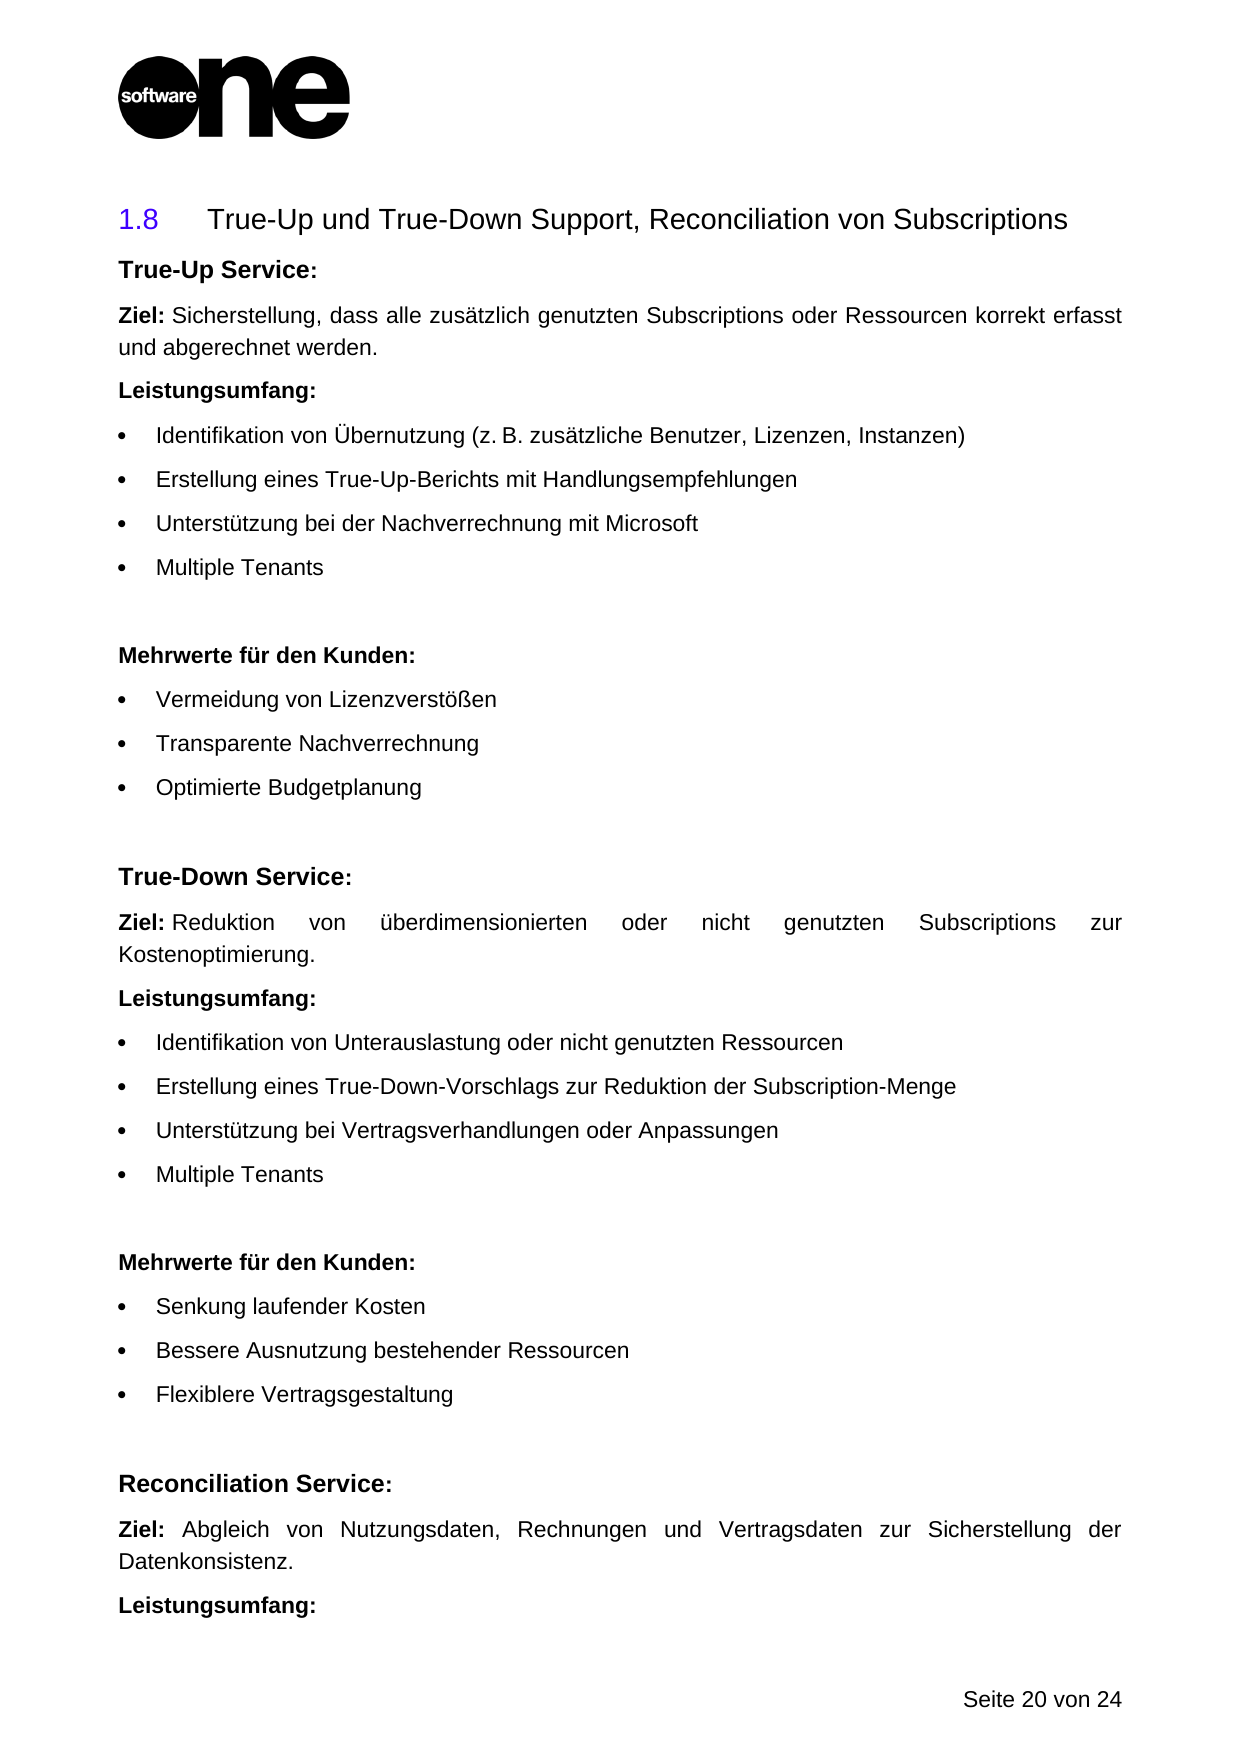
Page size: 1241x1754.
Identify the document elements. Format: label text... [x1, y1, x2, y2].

list Transparente Nachverrechnung [118, 730, 1122, 756]
text Ziel: Sicherstellung, dass alle zusätzlich genutzten Subscriptions oder Ressourcen korrekt erfasst und abgerechnet werden. [118, 302, 1122, 360]
list Bessere Ausnutzung bestehender Ressourcen [118, 1337, 1122, 1364]
list Identifikation von Unterauslastung oder nicht genutzten Ressourcen [118, 1029, 1122, 1055]
list Senkung laufender Kosten [118, 1293, 1122, 1319]
text Reconciliation Service: [118, 1469, 1122, 1498]
text Leistungsumfang: [118, 1592, 1122, 1618]
list Erstellung eines True-Up-Berichts mit Handlungsempfehlungen [118, 466, 1122, 492]
text Mehrwerte für den Kunden: [118, 1249, 1122, 1276]
text Leistungsumfang: [118, 985, 1122, 1011]
list Erstellung eines True-Down-Vorschlags zur Reduktion der Subscription-Menge [118, 1073, 1122, 1099]
list Optimierte Budgetplanung [118, 774, 1122, 800]
text Ziel: Reduktion von überdimensionierten oder nicht genutzten Subscriptions zur Kostenoptimierung. [118, 909, 1122, 967]
list Vermeidung von Lizenzverstößen [118, 686, 1122, 712]
list Multiple Tenants [118, 554, 1122, 580]
list Unterstützung bei Vertragsverhandlungen oder Anpassungen [118, 1117, 1122, 1143]
list Flexiblere Vertragsgestaltung [118, 1381, 1122, 1408]
picture [118, 56, 350, 139]
text True-Up Service: [118, 255, 1122, 284]
text Ziel: Abgleich von Nutzungsdaten, Rechnungen und Vertragsdaten zur Sicherstellung der Datenkonsistenz. [118, 1516, 1122, 1574]
list Multiple Tenants [118, 1161, 1122, 1187]
list Unterstützung bei der Nachverrechnung mit Microsoft [118, 510, 1122, 536]
text Mehrwerte für den Kunden: [118, 642, 1122, 668]
subtitle True-Up und True-Down Support, Reconciliation von Subscriptions [118, 202, 1122, 236]
text True-Down Service: [118, 862, 1122, 891]
text Leistungsumfang: [118, 377, 1122, 404]
list Identifikation von Übernutzung (z. B. zusätzliche Benutzer, Lizenzen, Instanzen) [118, 422, 1122, 448]
